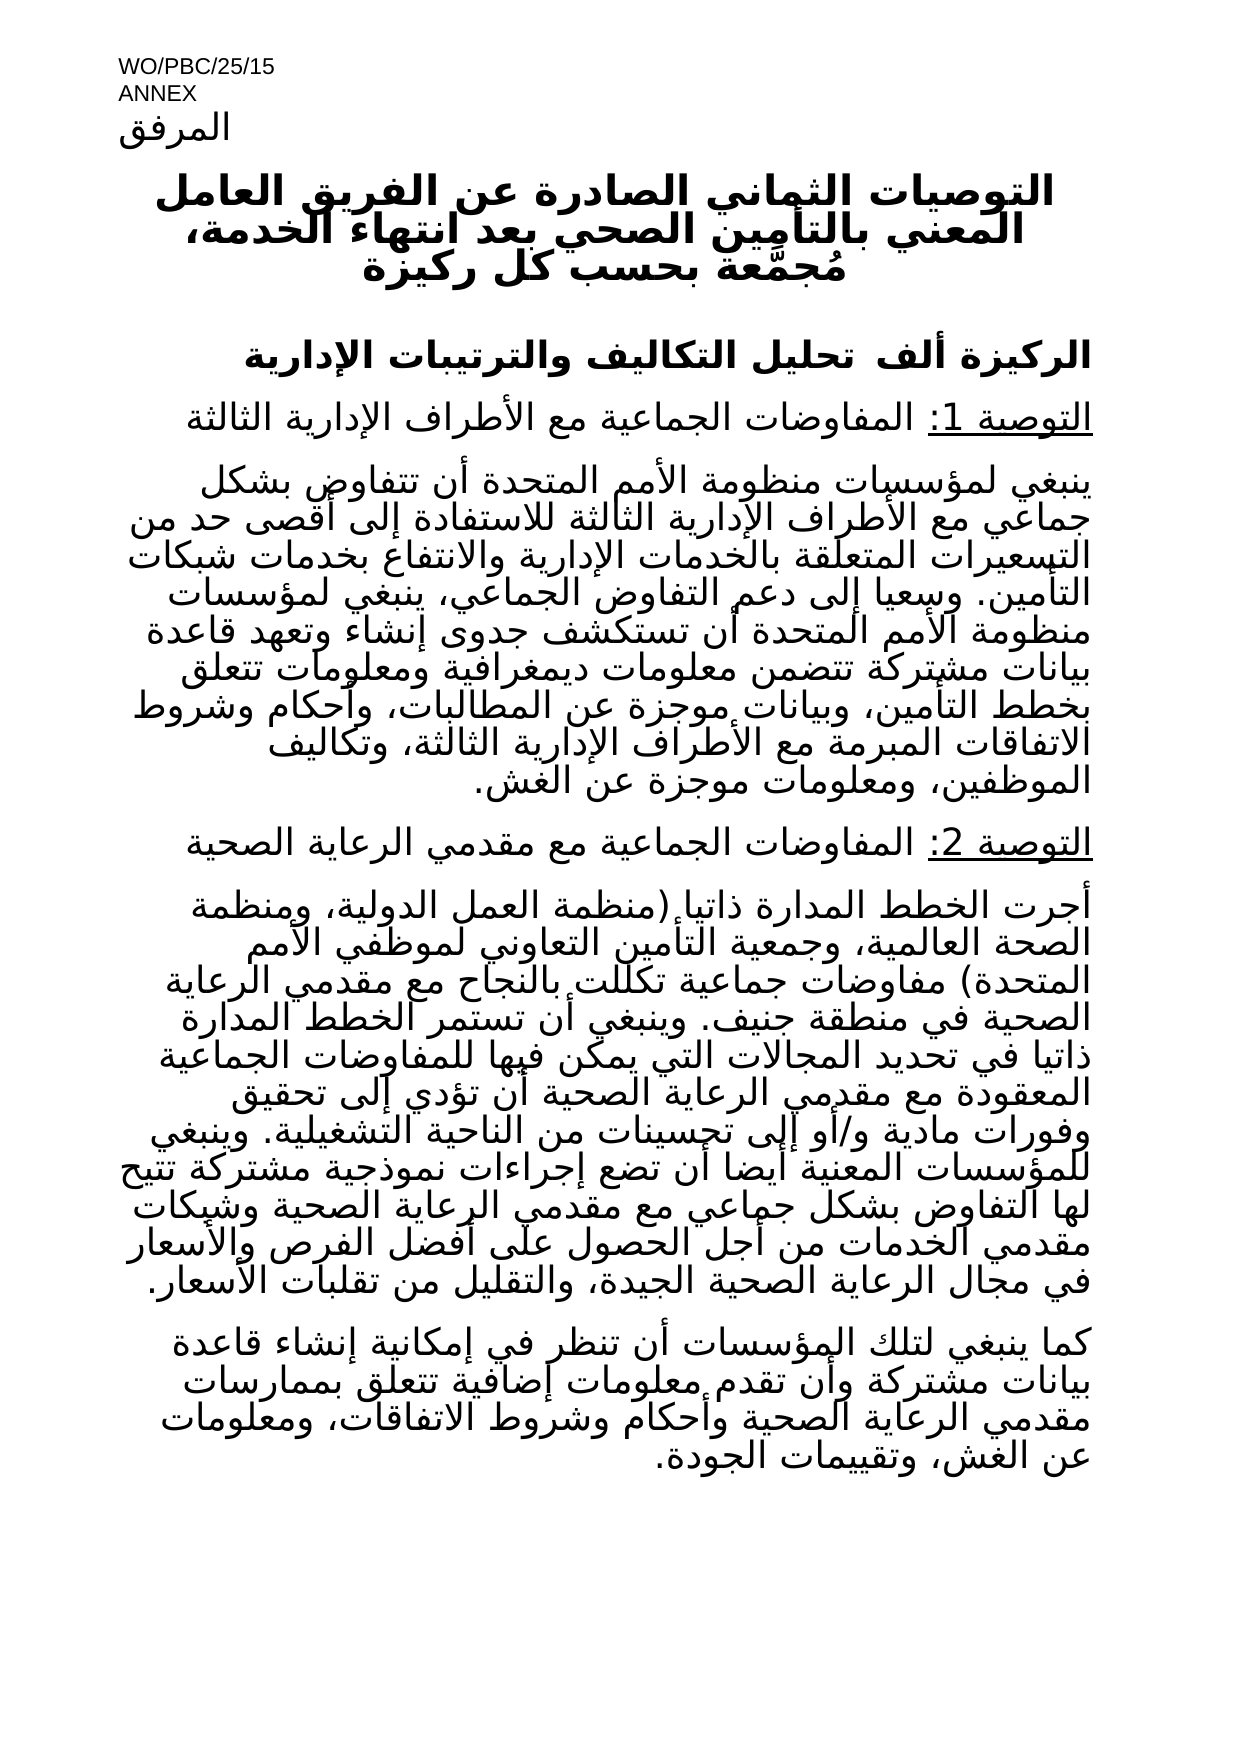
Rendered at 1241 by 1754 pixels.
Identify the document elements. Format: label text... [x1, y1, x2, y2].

text التوصية 2: المفاوضات الجماعية مع مقدمي الرعاية الصحية [118, 826, 397, 863]
text التوصية 1: المفاوضات الجماعية مع الأطراف الإدارية الثالثة [460, 401, 1075, 438]
text التوصيات الثماني الصادرة عن الفريق العامل المعني بالتأمين الصحي بعد انتهاء الخدمة، مُجمَّعة بحسب كل ركيزة [118, 176, 1092, 288]
text ينبغي لمؤسسات منظومة الأمم المتحدة أن تتفاوض بشكل جماعي مع الأطراف الإدارية الثالثة للاستفادة إلى أقصى حد من التسعيرات المتعلقة بالخدمات الإدارية والانتفاع بخدمات شبكات التأمين. وسعيا إلى دعم التفاوض الجماعي، ينبغي لمؤسسات منظومة الأمم المتحدة أن تستكشف جدوى إنشاء وتعهد قاعدة بيانات مشتركة تتضمن معلومات ديمغرافية ومعلومات تتعلق بخطط التأمين، وبيانات موجزة عن المطالبات، وأحكام وشروط الاتفاقات المبرمة مع الأطراف الإدارية الثالثة، وتكاليف الموظفين، ومعلومات موجزة عن الغش. [118, 463, 1092, 801]
text أجرت الخطط المدارة ذاتيا (منظمة العمل الدولية، ومنظمة الصحة العالمية، وجمعية التأمين التعاوني لموظفي الأمم المتحدة) مفاوضات جماعية تكللت بالنجاح مع مقدمي الرعاية الصحية في منطقة جنيف. وينبغي أن تستمر الخطط المدارة ذاتيا في تحديد المجالات التي يمكن فيها للمفاوضات الجماعية المعقودة مع مقدمي الرعاية الصحية أن تؤدي إلى تحقيق وفورات مادية و/أو إلى تحسينات من الناحية التشغيلية. وينبغي للمؤسسات المعنية أيضا أن تضع إجراءات نموذجية مشتركة تتيح لها التفاوض بشكل جماعي مع مقدمي الرعاية الصحية وشبكات مقدمي الخدمات من أجل الحصول على أفضل الفرص والأسعار في مجال الرعاية الصحية الجيدة، والتقليل من تقلبات الأسعار. [118, 888, 1092, 1301]
text الركيزة ألف تحليل التكاليف والترتيبات الإدارية [118, 338, 1092, 376]
text كما ينبغي لتلك المؤسسات أن تنظر في إمكانية إنشاء قاعدة بيانات مشتركة وأن تقدم معلومات إضافية تتعلق بممارسات مقدمي الرعاية الصحية وأحكام وشروط الاتفاقات، ومعلومات عن الغش، وتقييمات الجودة. [118, 1326, 1092, 1476]
text التوصية 2: المفاوضات الجماعية مع مقدمي الرعاية الصحية [378, 826, 1075, 863]
text التوصية 1: المفاوضات الجماعية مع الأطراف الإدارية الثالثة [118, 401, 479, 438]
